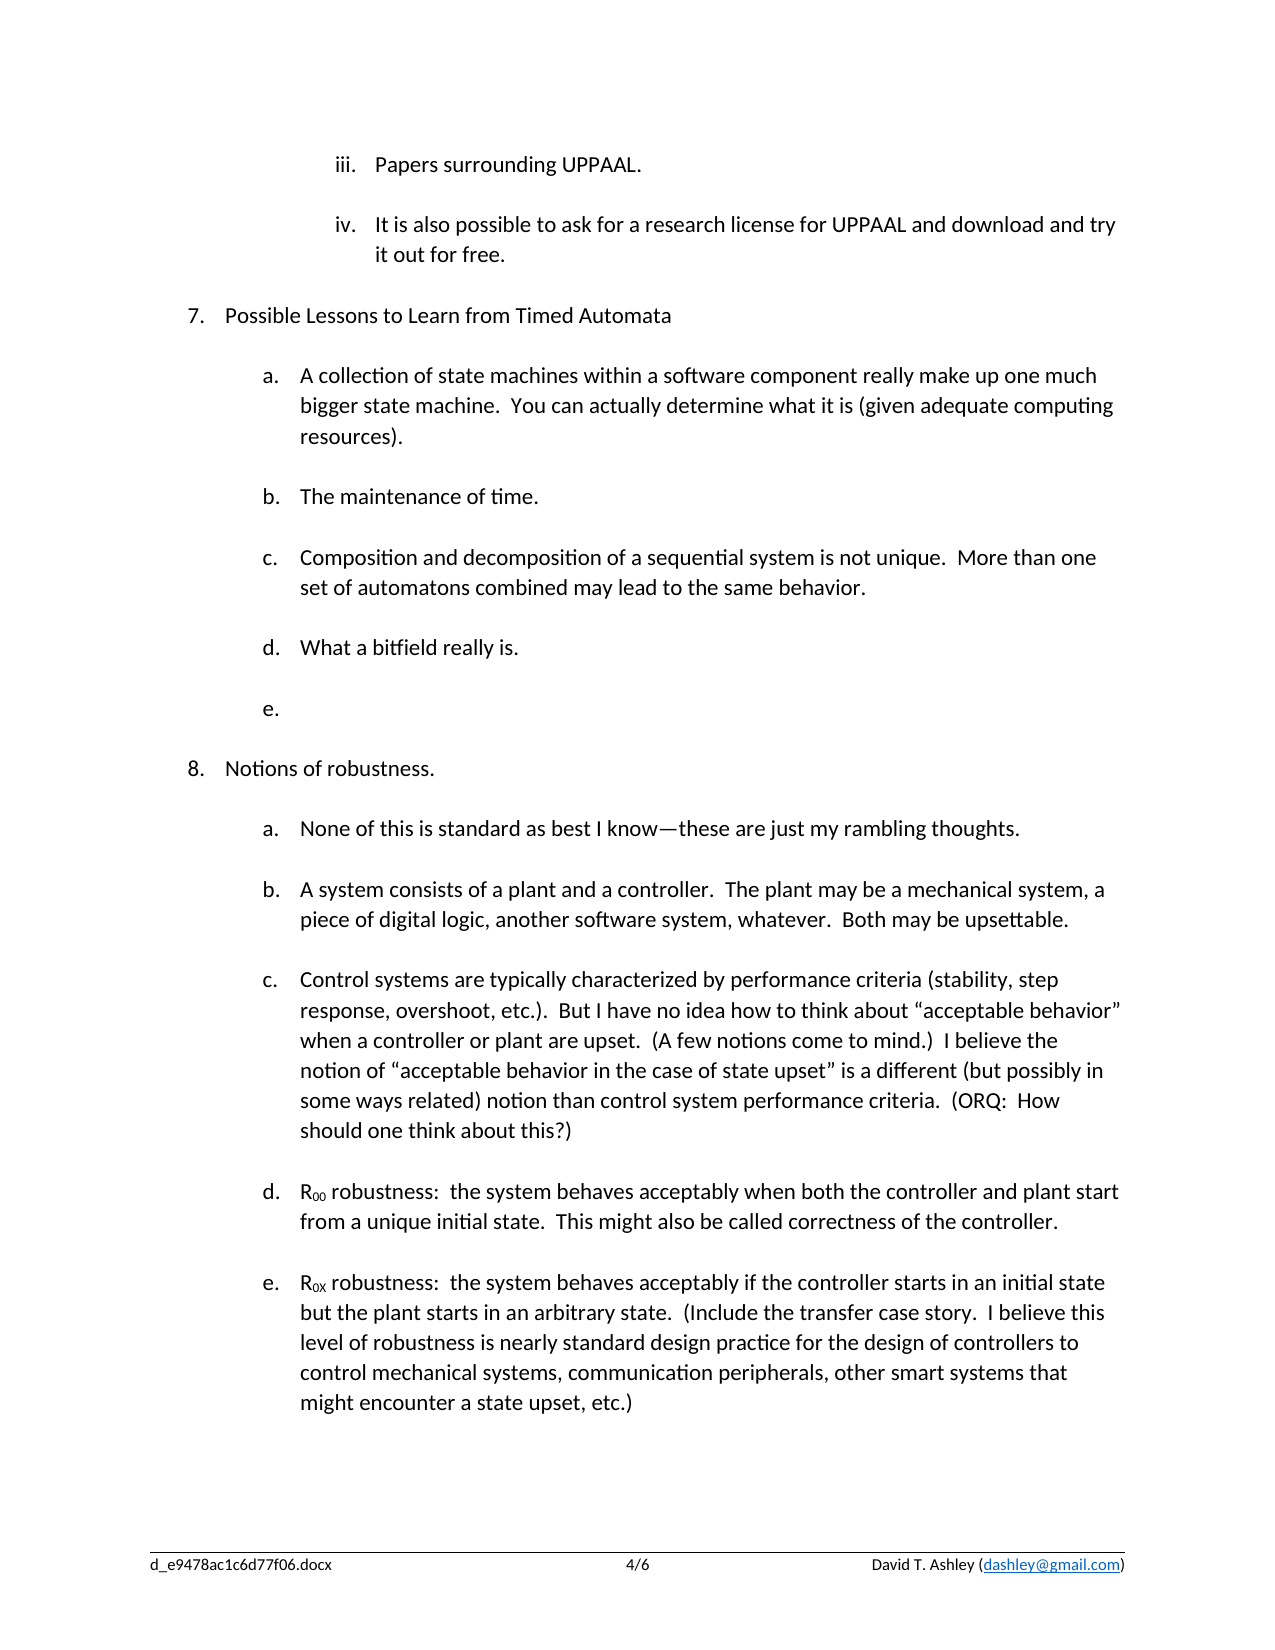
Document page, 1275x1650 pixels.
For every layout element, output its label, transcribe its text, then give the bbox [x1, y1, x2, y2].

list Control systems are typically characterized by performance criteria (stability, step response, overshoot, etc.). But I have no idea how to think about “acceptable behavior” when a controller or plant are upset. (A few notions come to mind.) I believe the notion of “acceptable behavior in the case of state upset” is a different (but possibly in some ways related) notion than control system performance criteria. (ORQ: How should one think about this?) [262, 966, 1125, 1175]
list A collection of state machines within a software component really make up one much bigger state machine. You can actually determine what it is (given adequate computing resources). [262, 361, 1125, 480]
list R00 robustness: the system behaves acceptably when both the controller and plant start from a unique initial state. This might also be called correctness of the controller. [262, 1177, 1125, 1266]
list What a bitfield really is. [262, 633, 1125, 692]
list It is also possible to ask for a research license for UPPAAL and download and try it out for free. [356, 210, 1125, 299]
list Notions of robustness. [187, 754, 1125, 812]
list A system consists of a plant and a controller. The plant may be a mechanical system, a piece of digital logic, another software system, whatever. Both may be upsettable. [262, 875, 1125, 963]
list None of this is standard as best I know—these are just my rambling thoughts. [262, 814, 1125, 873]
list Possible Lessons to Learn from Timed Automata [187, 301, 1125, 359]
list Papers surrounding UPPAAL. [356, 150, 1125, 208]
list Composition and decomposition of a sequential system is not unique. More than one set of automatons combined may lead to the same behavior. [262, 543, 1125, 631]
list The maintenance of time. [262, 482, 1125, 541]
list R0X robustness: the system behaves acceptably if the controller starts in an initial state but the plant starts in an arbitrary state. (Include the transfer case story. I believe this level of robustness is nearly standard design practice for the design of controllers to control mechanical systems, communication peripherals, other smart systems that might encounter a state upset, etc.) [262, 1268, 1125, 1447]
